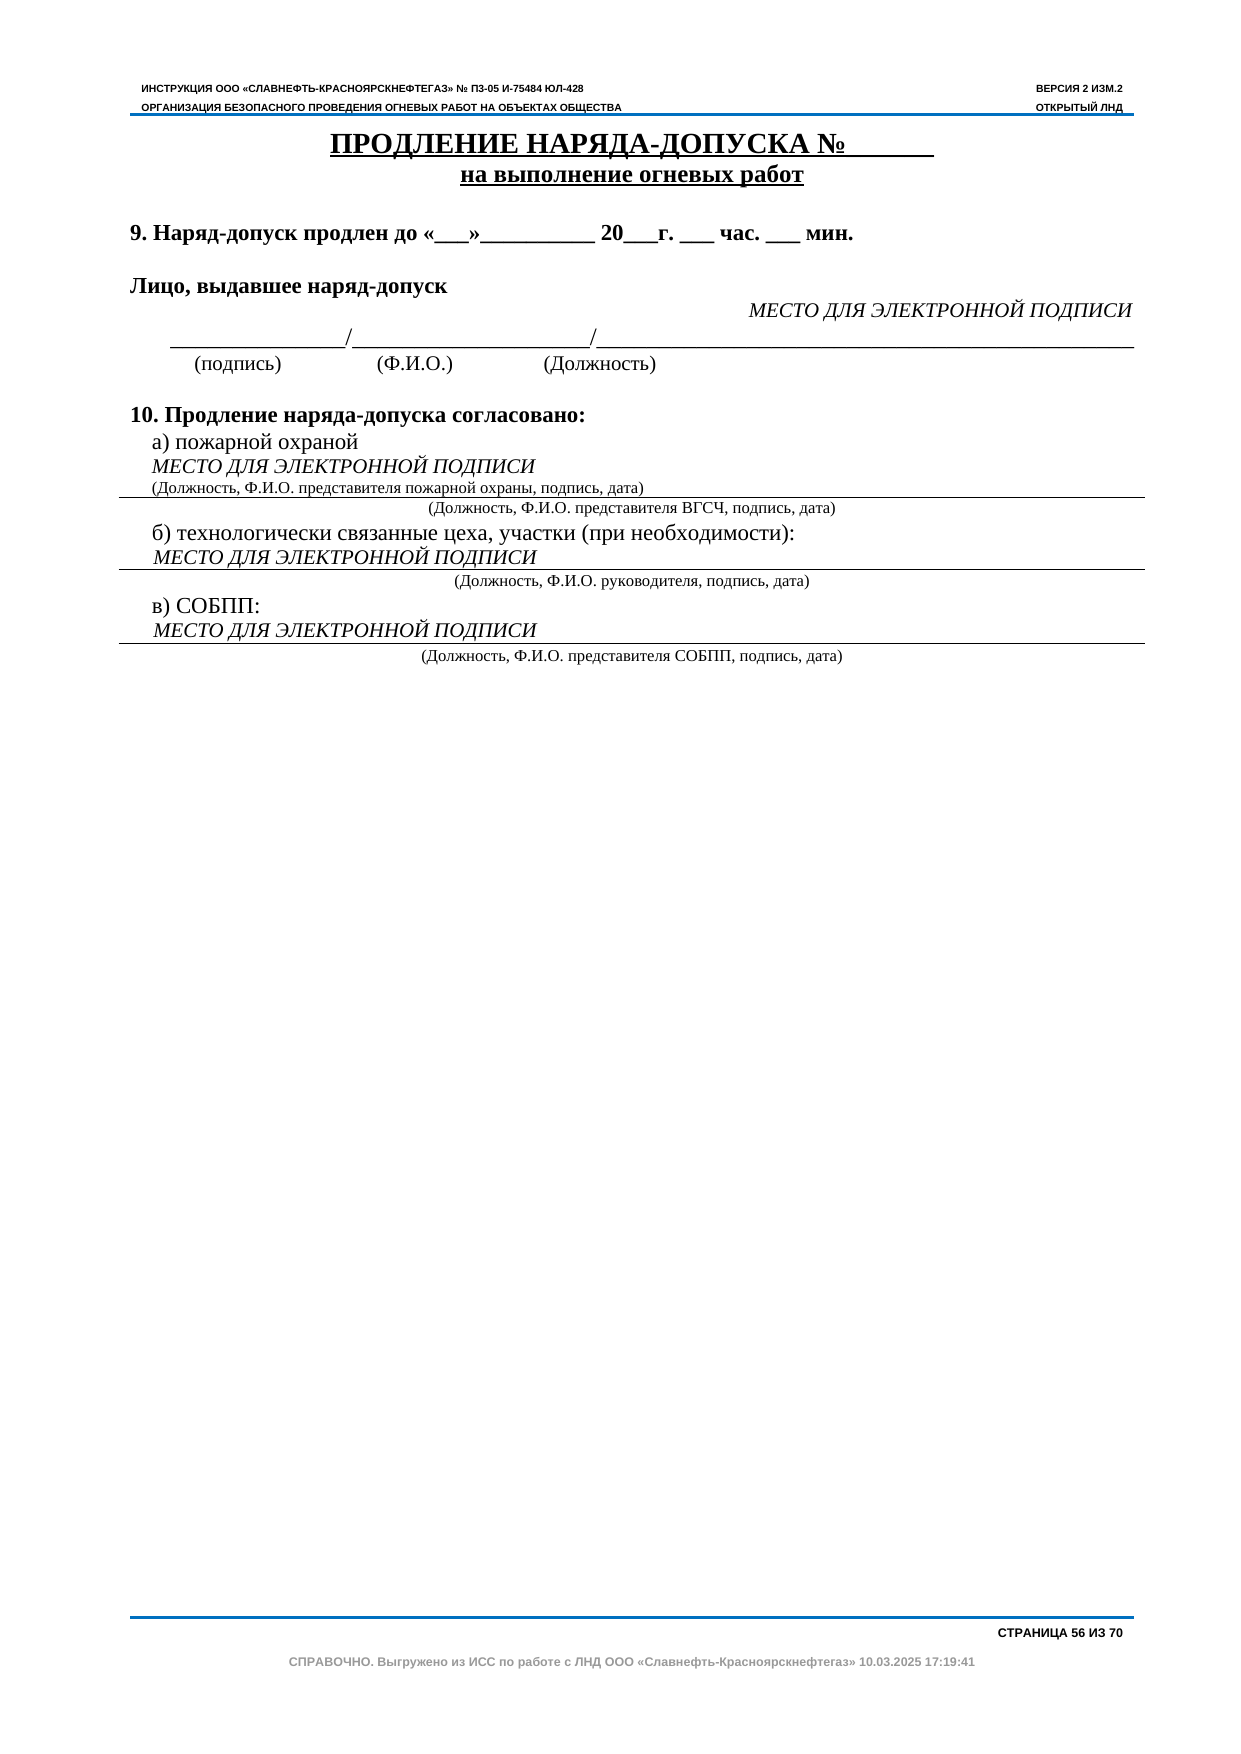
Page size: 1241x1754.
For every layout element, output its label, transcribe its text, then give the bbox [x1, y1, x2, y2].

table_cell (Должность, Ф.И.О. представителя ВГСЧ, подпись, дата) [119, 498, 1145, 519]
text 9. Наряд-допуск продлен до «___»__________ 20___г. ___ час. ___ мин. [130, 219, 1134, 245]
table_cell МЕСТО ДЛЯ ЭЛЕКТРОННОЙ ПОДПИСИ [119, 545, 1145, 569]
table_cell МЕСТО ДЛЯ ЭЛЕКТРОННОЙ ПОДПИСИ [119, 454, 1145, 478]
table_header ПРОДЛЕНИЕ НАРЯДА-ДОПУСКА №______ [130, 126, 1134, 159]
table_cell (Должность, Ф.И.О. руководителя, подпись, дата) [119, 570, 1145, 592]
table_header а) пожарной охраной [119, 428, 1145, 454]
text Лицо, выдавшее наряд-допуск [130, 272, 1134, 298]
table_cell на выполнение огневых работ [130, 160, 1134, 193]
table_cell (Должность, Ф.И.О. представителя пожарной охраны, подпись, дата) [119, 478, 1145, 497]
text ______________/___________________/___________________________________________ [130, 322, 1134, 351]
table_cell б) технологически связанные цеха, участки (при необходимости): [119, 519, 1145, 545]
text МЕСТО ДЛЯ ЭЛЕКТРОННОЙ ПОДПИСИ [130, 298, 1134, 322]
table_cell МЕСТО ДЛЯ ЭЛЕКТРОННОЙ ПОДПИСИ [119, 618, 1145, 642]
table_cell в) СОБПП: [119, 592, 1145, 618]
table_cell (Должность, Ф.И.О. представителя СОБПП, подпись, дата) [119, 644, 1145, 665]
text 10. Продление наряда-допуска согласовано: [130, 401, 1134, 428]
text (подпись) (Ф.И.О.) (Должность) [130, 351, 1134, 375]
